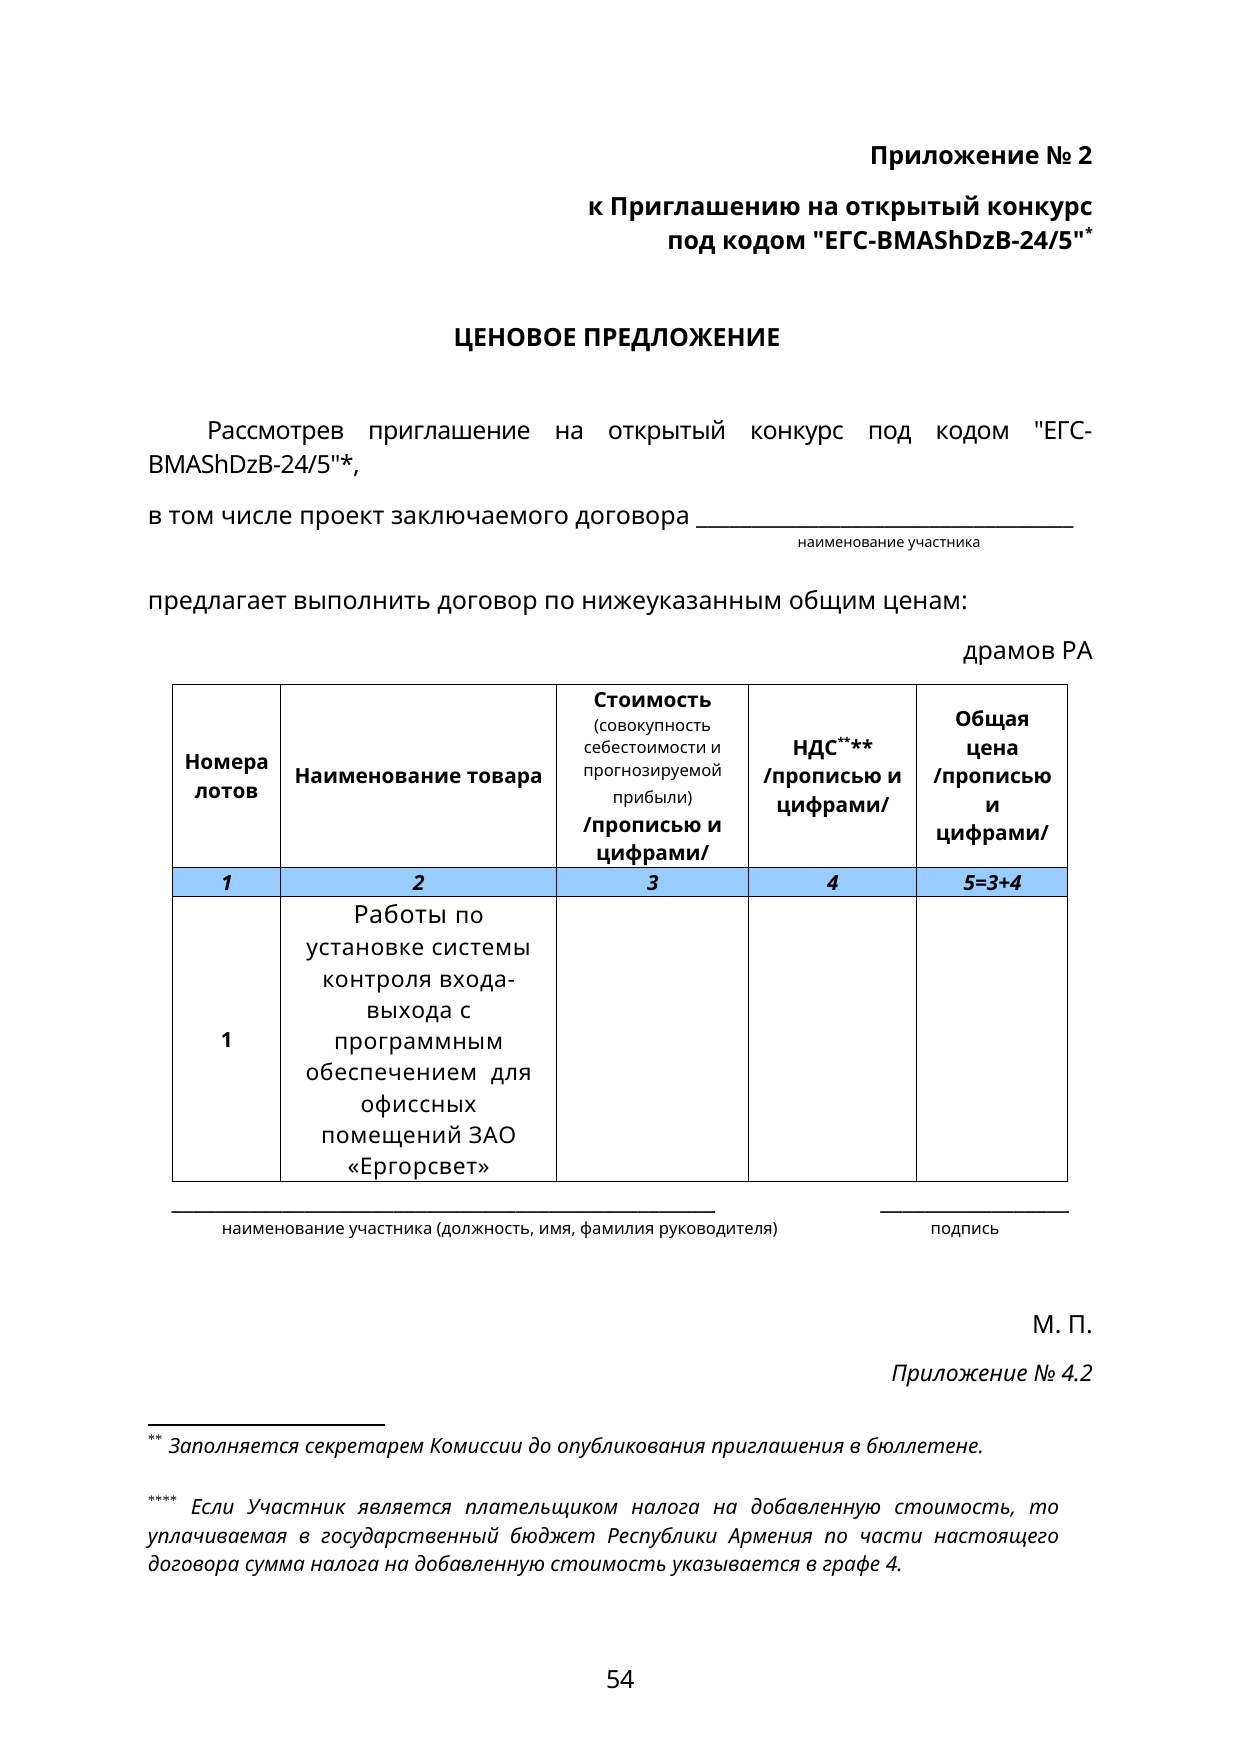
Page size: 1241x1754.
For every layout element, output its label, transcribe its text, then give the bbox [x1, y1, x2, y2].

text М. П. [148, 1306, 1092, 1341]
table_cell Работы по установке системы контроля входа-выхода с программным обеспечением для офиссных помещений ЗАО «Ергорсвет» [281, 897, 556, 1181]
text наименование участника [797, 532, 1092, 566]
table_header НДС** /прописью и цифрами/ [749, 685, 916, 867]
table_header Номера лотов [173, 685, 280, 867]
text в том числе проект заключаемого договора __________________________________ [148, 497, 1092, 532]
text предлагает выполнить договор по нижеуказанным общим ценам: [148, 582, 1092, 616]
text ЦЕНОВОЕ ПРЕДЛОЖЕНИЕ [141, 319, 1092, 354]
text драмов РА [148, 633, 1092, 667]
text наименование участника (должность, имя, фамилия руководителя) подпись [222, 1216, 1092, 1239]
text Приложение № 4.2 [148, 1357, 1092, 1388]
table_cell [557, 897, 748, 1181]
table_cell 4 [749, 868, 916, 896]
table_cell [749, 897, 916, 1181]
table_cell [917, 897, 1067, 1181]
table_header Наименование товара [281, 685, 556, 867]
table_cell 1 [173, 868, 280, 896]
table_header Общая цена /прописью и цифрами/ [917, 685, 1067, 867]
table_cell 1 [173, 897, 280, 1181]
text Приложение № 2 [148, 137, 1092, 172]
table_header Стоимость (совокупность себестоимости и прогнозируемой прибыли) /прописью и цифрами/ [557, 685, 748, 867]
text к Приглашению на открытый конкурс под кодом "ЕГС-BMAShDzB-24/5"* [148, 188, 1092, 256]
table_cell 5=3+4 [917, 868, 1067, 896]
text _________________________________________________ _________________ [148, 1182, 1092, 1216]
text Рассмотрев приглашение на открытый конкурс под кодом "ЕГС-BMAShDzB-24/5"*, [148, 413, 1092, 481]
table_cell 3 [557, 868, 748, 896]
table_cell 2 [281, 868, 556, 896]
